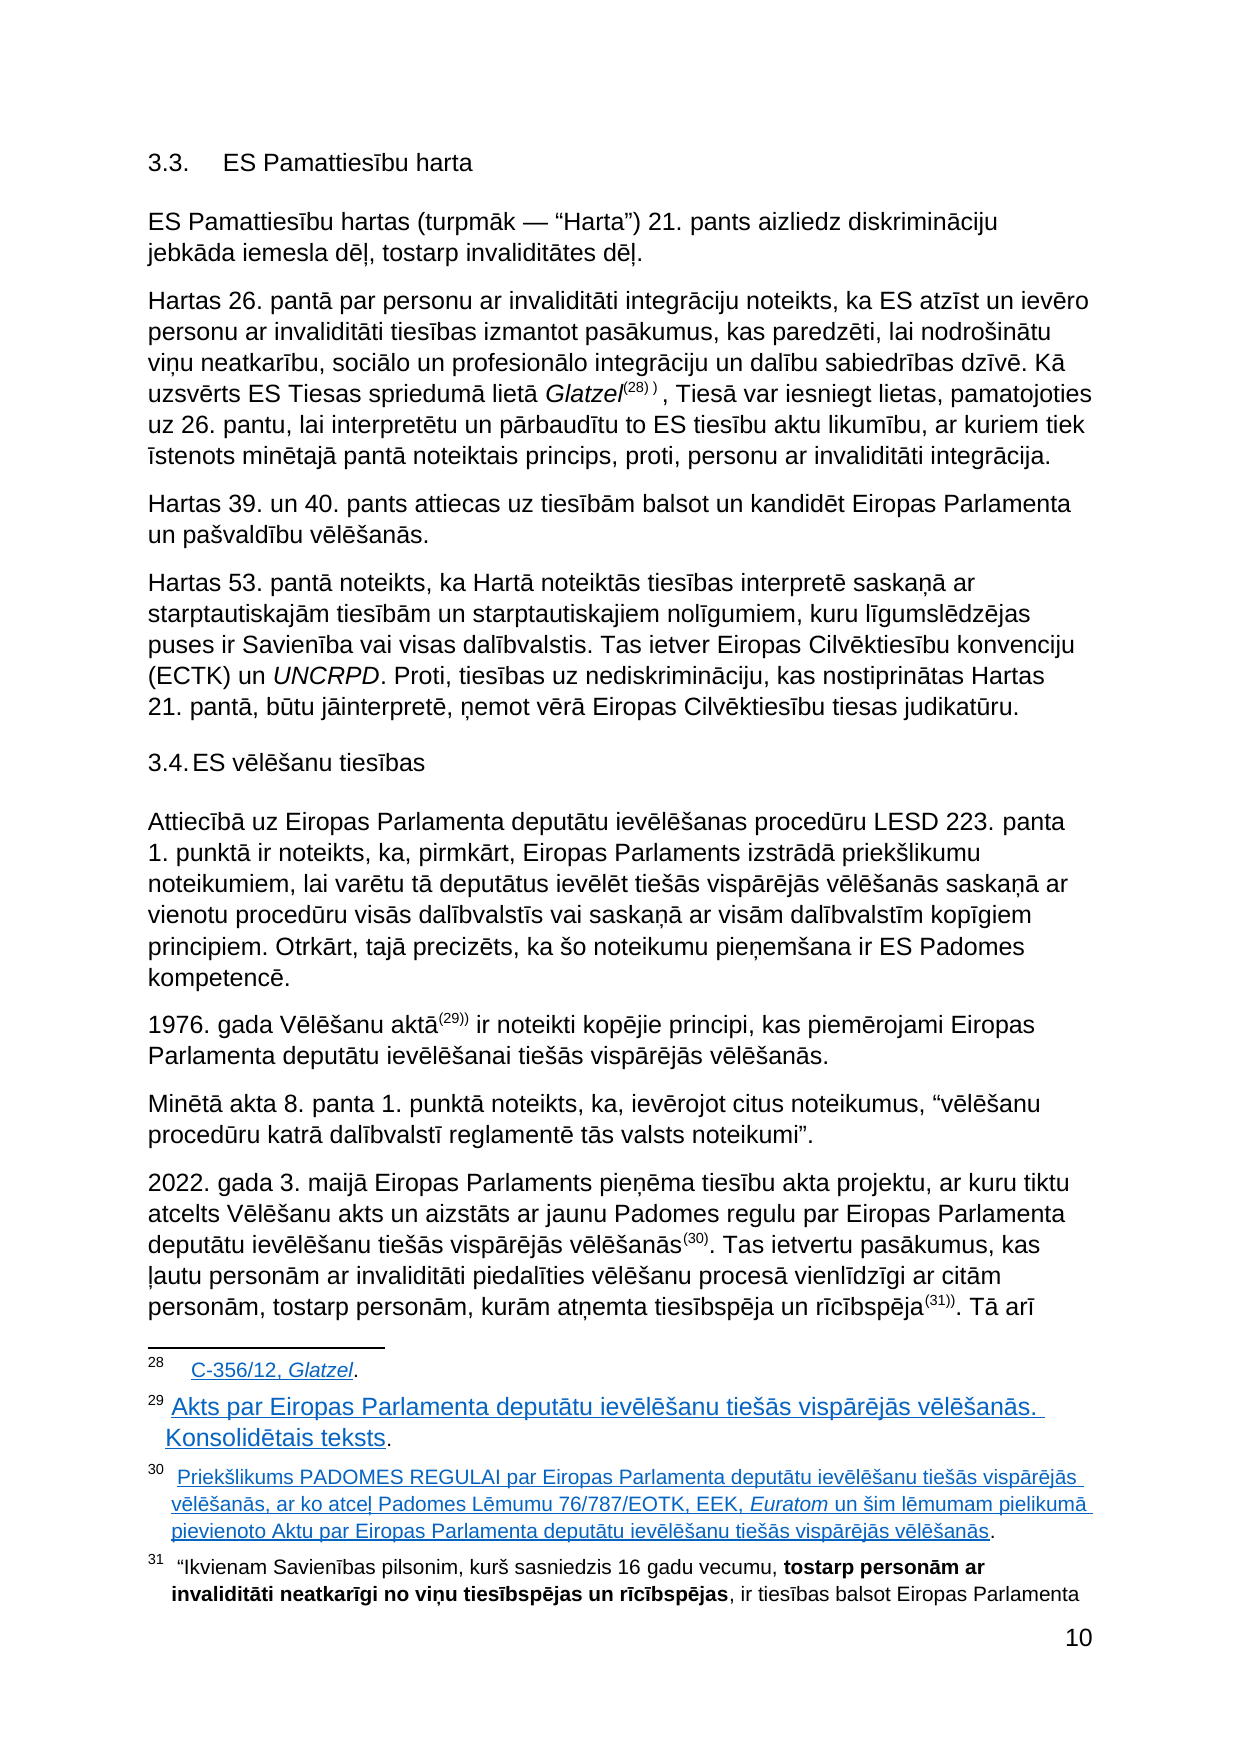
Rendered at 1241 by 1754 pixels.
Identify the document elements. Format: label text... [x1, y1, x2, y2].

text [148, 1168, 1092, 1321]
text Hartas 39. un 40. pants attiecas uz tiesībām balsot un kandidēt Eiropas Parlamenta un pašvaldību vēlēšanās. [148, 489, 1092, 549]
subtitle ES Pamattiesību harta [148, 148, 1092, 176]
subtitle ES vēlēšanu tiesības [148, 748, 1092, 777]
text Minētā akta 8. panta 1. punktā noteikts, ka, ievērojot citus noteikumus, “vēlēšanu procedūru katrā dalībvalstī reglamentē tās valsts noteikumi”. [148, 1089, 1092, 1149]
text Attiecībā uz Eiropas Parlamenta deputātu ievēlēšanas procedūru LESD 223. panta 1. punktā ir noteikts, ka, pirmkārt, Eiropas Parlaments izstrādā priekšlikumu noteikumiem, lai varētu tā deputātus ievēlēt tiešās vispārējās vēlēšanās saskaņā ar vienotu procedūru visās dalībvalstīs vai saskaņā ar visām dalībvalstīm kopīgiem principiem. Otrkārt, tajā precizēts, ka šo noteikumu pieņemšana ir ES Padomes kompetencē. [148, 807, 1092, 991]
text 1976. gada Vēlēšanu aktā()) ir noteikti kopējie principi, kas piemērojami Eiropas Parlamenta deputātu ievēlēšanai tiešās vispārējās vēlēšanās. [148, 1010, 1092, 1070]
text Hartas 53. pantā noteikts, ka Hartā noteiktās tiesības interpretē saskaņā ar starptautiskajām tiesībām un starptautiskajiem nolīgumiem, kuru līgumslēdzējas puses ir Savienība vai visas dalībvalstis. Tas ietver Eiropas Cilvēktiesību konvenciju (ECTK) un UNCRPD. Proti, tiesības uz nediskrimināciju, kas nostiprinātas Hartas 21. pantā, būtu jāinterpretē, ņemot vērā Eiropas Cilvēktiesību tiesas judikatūru. [148, 568, 1092, 721]
text ES Pamattiesību hartas (turpmāk — “Harta”) 21. pants aizliedz diskrimināciju jebkāda iemesla dēļ, tostarp invaliditātes dēļ. [148, 207, 1092, 267]
text Hartas 26. pantā par personu ar invaliditāti integrāciju noteikts, ka ES atzīst un ievēro personu ar invaliditāti tiesības izmantot pasākumus, kas paredzēti, lai nodrošinātu viņu neatkarību, sociālo un profesionālo integrāciju un dalību sabiedrības dzīvē. Kā uzsvērts ES Tiesas spriedumā lietā Glatzel() ) , Tiesā var iesniegt lietas, pamatojoties uz 26. pantu, lai interpretētu un pārbaudītu to ES tiesību aktu likumību, ar kuriem tiek īstenots minētajā pantā noteiktais princips, proti, personu ar invaliditāti integrācija. [148, 286, 1092, 470]
